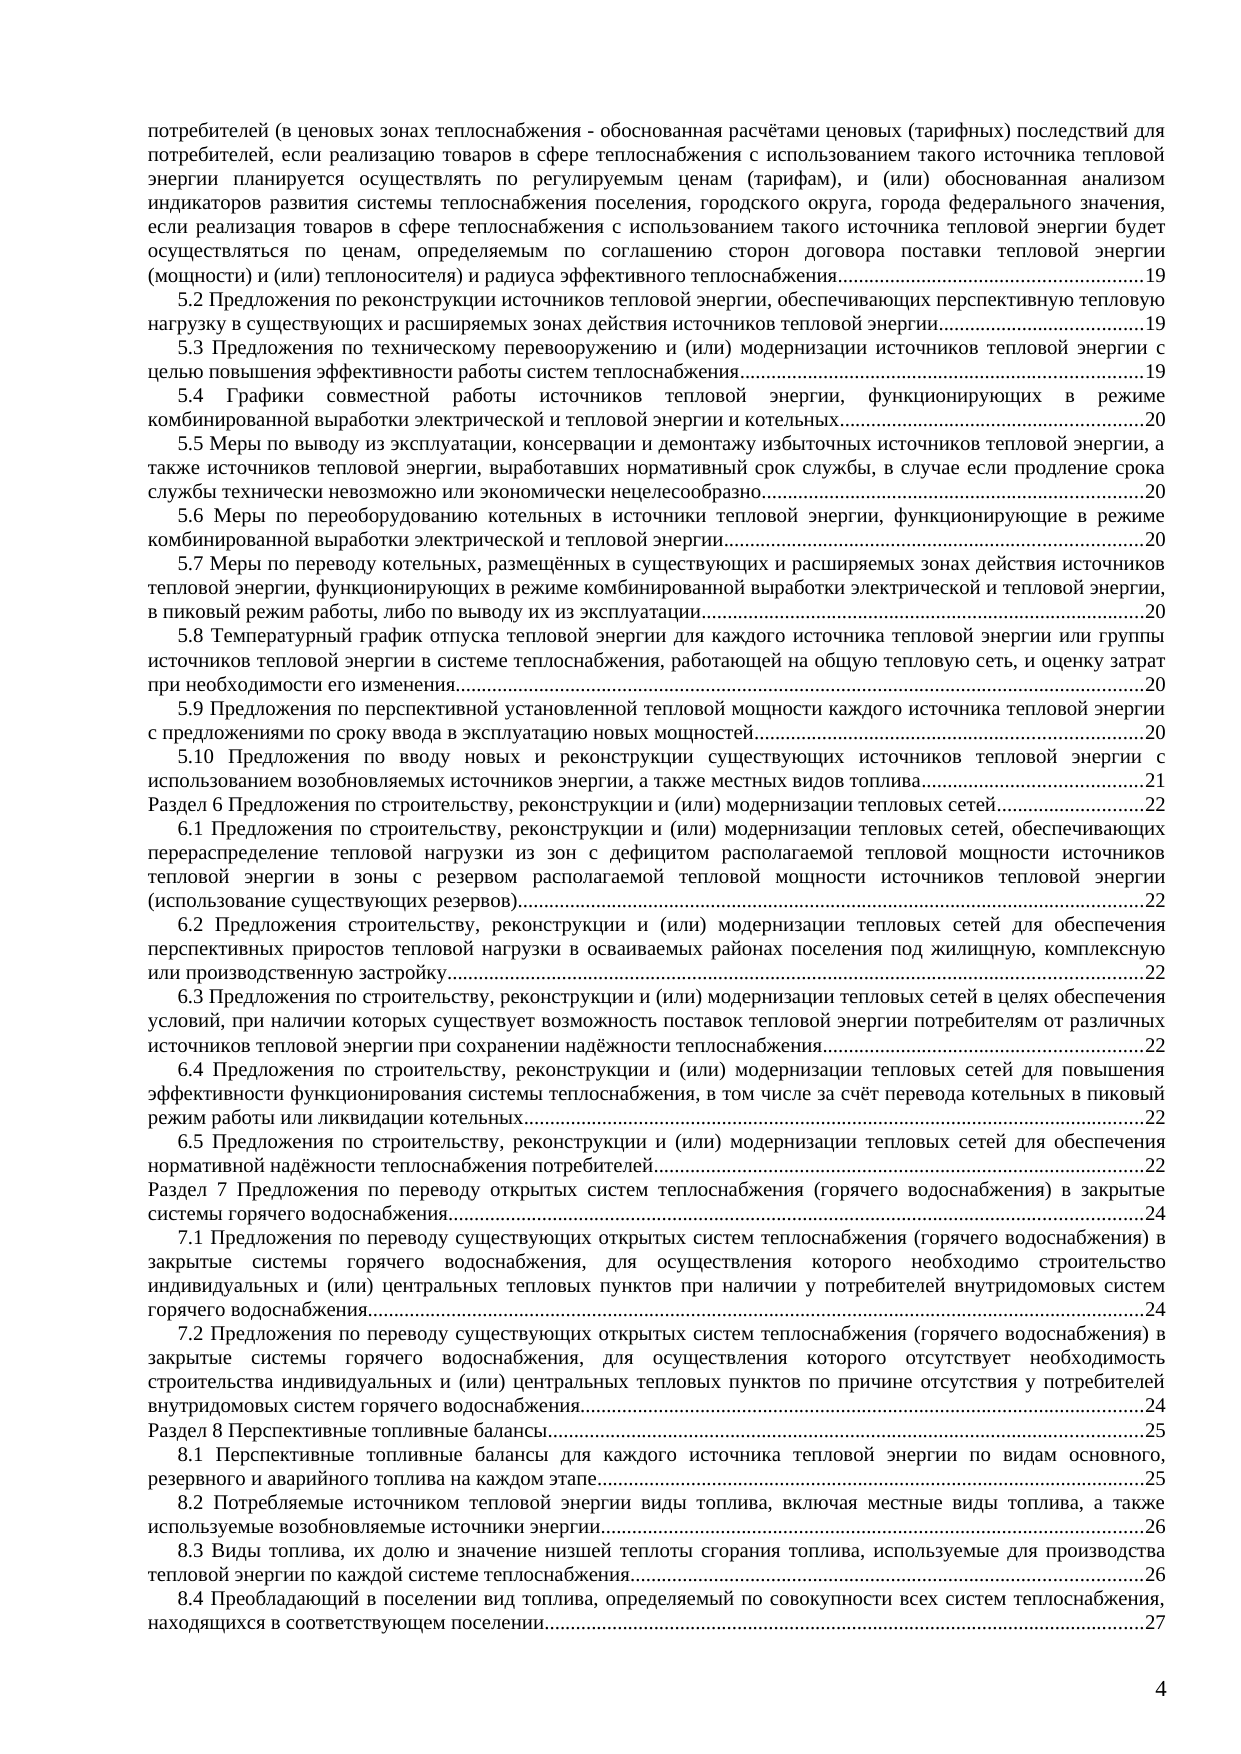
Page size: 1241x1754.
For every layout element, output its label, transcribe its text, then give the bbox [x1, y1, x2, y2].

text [148, 118, 1167, 287]
text 5.9 Предложения по перспективной установленной тепловой мощности каждого источника тепловой энергии с предложениями по сроку ввода в эксплуатацию новых мощностей 20 [148, 696, 1167, 744]
text 6.4 Предложения по строительству, реконструкции и (или) модернизации тепловых сетей для повышения эффективности функционирования системы теплоснабжения, в том числе за счёт перевода котельных в пиковый режим работы или ликвидации котельных 22 [148, 1057, 1167, 1129]
text 5.7 Меры по переводу котельных, размещённых в существующих и расширяемых зонах действия источников тепловой энергии, функционирующих в режиме комбинированной выработки электрической и тепловой энергии, в пиковый режим работы, либо по выводу их из эксплуатации 20 [148, 551, 1167, 623]
text 6.5 Предложения по строительству, реконструкции и (или) модернизации тепловых сетей для обеспечения нормативной надёжности теплоснабжения потребителей 22 [148, 1129, 1167, 1177]
text 6.2 Предложения строительству, реконструкции и (или) модернизации тепловых сетей для обеспечения перспективных приростов тепловой нагрузки в осваиваемых районах поселения под жилищную, комплексную или производственную застройку 22 [148, 912, 1167, 984]
text Раздел 7 Предложения по переводу открытых систем теплоснабжения (горячего водоснабжения) в закрытые системы горячего водоснабжения 24 [148, 1177, 1167, 1225]
text 5.4 Графики совместной работы источников тепловой энергии, функционирующих в режиме комбинированной выработки электрической и тепловой энергии и котельных 20 [148, 383, 1167, 431]
text 5.10 Предложения по вводу новых и реконструкции существующих источников тепловой энергии с использованием возобновляемых источников энергии, а также местных видов топлива 21 [148, 744, 1167, 792]
text 8.3 Виды топлива, их долю и значение низшей теплоты сгорания топлива, используемые для производства тепловой энергии по каждой системе теплоснабжения 26 [148, 1538, 1167, 1586]
text 5.6 Меры по переоборудованию котельных в источники тепловой энергии, функционирующие в режиме комбинированной выработки электрической и тепловой энергии 20 [148, 503, 1167, 551]
text 5.5 Меры по выводу из эксплуатации, консервации и демонтажу избыточных источников тепловой энергии, а также источников тепловой энергии, выработавших нормативный срок службы, в случае если продление срока службы технически невозможно или экономически нецелесообразно 20 [148, 431, 1167, 503]
text 5.8 Температурный график отпуска тепловой энергии для каждого источника тепловой энергии или группы источников тепловой энергии в системе теплоснабжения, работающей на общую тепловую сеть, и оценку затрат при необходимости его изменения 20 [148, 623, 1167, 696]
text 6.1 Предложения по строительству, реконструкции и (или) модернизации тепловых сетей, обеспечивающих перераспределение тепловой нагрузки из зон с дефицитом располагаемой тепловой мощности источников тепловой энергии в зоны с резервом располагаемой тепловой мощности источников тепловой энергии (использование существующих резервов) 22 [148, 816, 1167, 912]
text 8.2 Потребляемые источником тепловой энергии виды топлива, включая местные виды топлива, а также используемые возобновляемые источники энергии 26 [148, 1490, 1167, 1538]
text 5.2 Предложения по реконструкции источников тепловой энергии, обеспечивающих перспективную тепловую нагрузку в существующих и расширяемых зонах действия источников тепловой энергии 19 [148, 287, 1167, 335]
text 7.2 Предложения по переводу существующих открытых систем теплоснабжения (горячего водоснабжения) в закрытые системы горячего водоснабжения, для осуществления которого отсутствует необходимость строительства индивидуальных и (или) центральных тепловых пунктов по причине отсутствия у потребителей внутридомовых систем горячего водоснабжения 24 [148, 1321, 1167, 1417]
text Раздел 8 Перспективные топливные балансы 25 [148, 1417, 1167, 1442]
text 6.3 Предложения по строительству, реконструкции и (или) модернизации тепловых сетей в целях обеспечения условий, при наличии которых существует возможность поставок тепловой энергии потребителям от различных источников тепловой энергии при сохранении надёжности теплоснабжения 22 [148, 984, 1167, 1057]
text 5.3 Предложения по техническому перевооружению и (или) модернизации источников тепловой энергии с целью повышения эффективности работы систем теплоснабжения 19 [148, 335, 1167, 383]
text 8.4 Преобладающий в поселении вид топлива, определяемый по совокупности всех систем теплоснабжения, находящихся в соответствующем поселении 27 [148, 1586, 1167, 1634]
text 8.1 Перспективные топливные балансы для каждого источника тепловой энергии по видам основного, резервного и аварийного топлива на каждом этапе 25 [148, 1442, 1167, 1490]
text 7.1 Предложения по переводу существующих открытых систем теплоснабжения (горячего водоснабжения) в закрытые системы горячего водоснабжения, для осуществления которого необходимо строительство индивидуальных и (или) центральных тепловых пунктов при наличии у потребителей внутридомовых систем горячего водоснабжения 24 [148, 1225, 1167, 1321]
text Раздел 6 Предложения по строительству, реконструкции и (или) модернизации тепловых сетей 22 [148, 792, 1167, 816]
